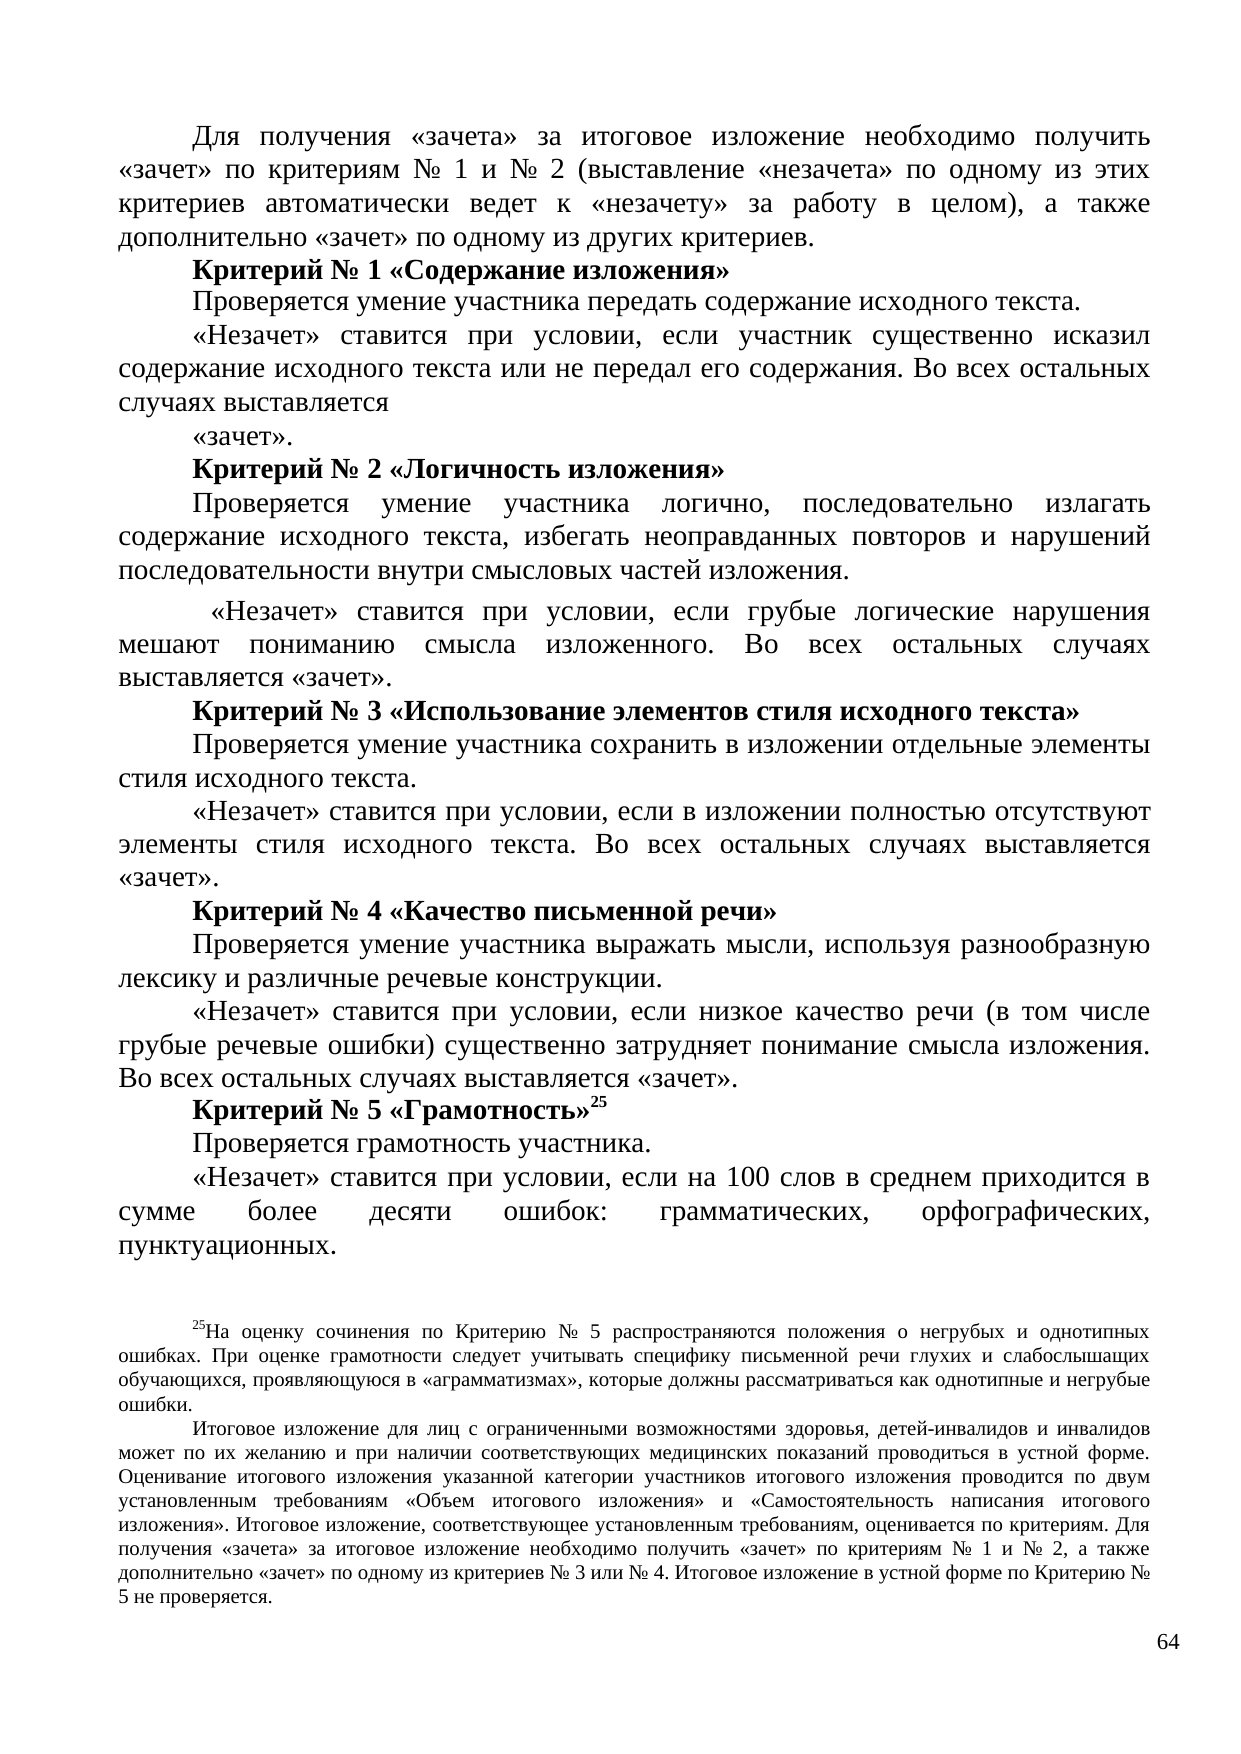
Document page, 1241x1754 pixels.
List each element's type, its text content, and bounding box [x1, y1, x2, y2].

text Проверяется умение участника сохранить в изложении отдельные элементы стиля исходного текста. [118, 726, 1151, 793]
subtitle Критерий № 3 «Использование элементов стиля исходного текста» [118, 693, 1151, 726]
text «Незачет» ставится при условии, если в изложении полностью отсутствуют элементы стиля исходного текста. Во всех остальных случаях выставляется «зачет». [118, 794, 1151, 893]
text «Незачет» ставится при условии, если участник существенно исказил содержание исходного текста или не передал его содержания. Во всех остальных случаях выставляется [118, 317, 1151, 417]
text Для получения «зачета» за итоговое изложение необходимо получить «зачет» по критериям № 1 и № 2 (выставление «незачета» по одному из этих критериев автоматически ведет к «незачету» за работу в целом), а также дополнительно «зачет» по одному из других критериев. [118, 118, 1151, 252]
text «Незачет» ставится при условии, если грубые логические нарушения мешают пониманию смысла изложенного. Во всех остальных случаях выставляется «зачет». [118, 594, 1151, 693]
text «Незачет» ставится при условии, если низкое качество речи (в том числе грубые речевые ошибки) существенно затрудняет понимание смысла изложения. Во всех остальных случаях выставляется «зачет». [118, 993, 1151, 1094]
text «Незачет» ставится при условии, если на 100 слов в среднем приходится в сумме более десяти ошибок: грамматических, орфографических, пунктуационных. [118, 1159, 1151, 1262]
subtitle Критерий № 5 «Грамотность» [118, 1094, 1151, 1125]
text Проверяется грамотность участника. [118, 1126, 1151, 1159]
subtitle Критерий № 4 «Качество письменной речи» [118, 893, 1151, 926]
subtitle Критерий № 1 «Содержание изложения» [118, 252, 1151, 286]
text «зачет». [118, 418, 1151, 451]
text Проверяется умение участника логично, последовательно излагать содержание исходного текста, избегать неоправданных повторов и нарушений последовательности внутри смысловых частей изложения. [118, 485, 1151, 586]
subtitle Критерий № 2 «Логичность изложения» [118, 451, 1151, 485]
text Проверяется умение участника передать содержание исходного текста. [118, 286, 1151, 317]
text Проверяется умение участника выражать мысли, используя разнообразную лексику и различные речевые конструкции. [118, 926, 1151, 993]
